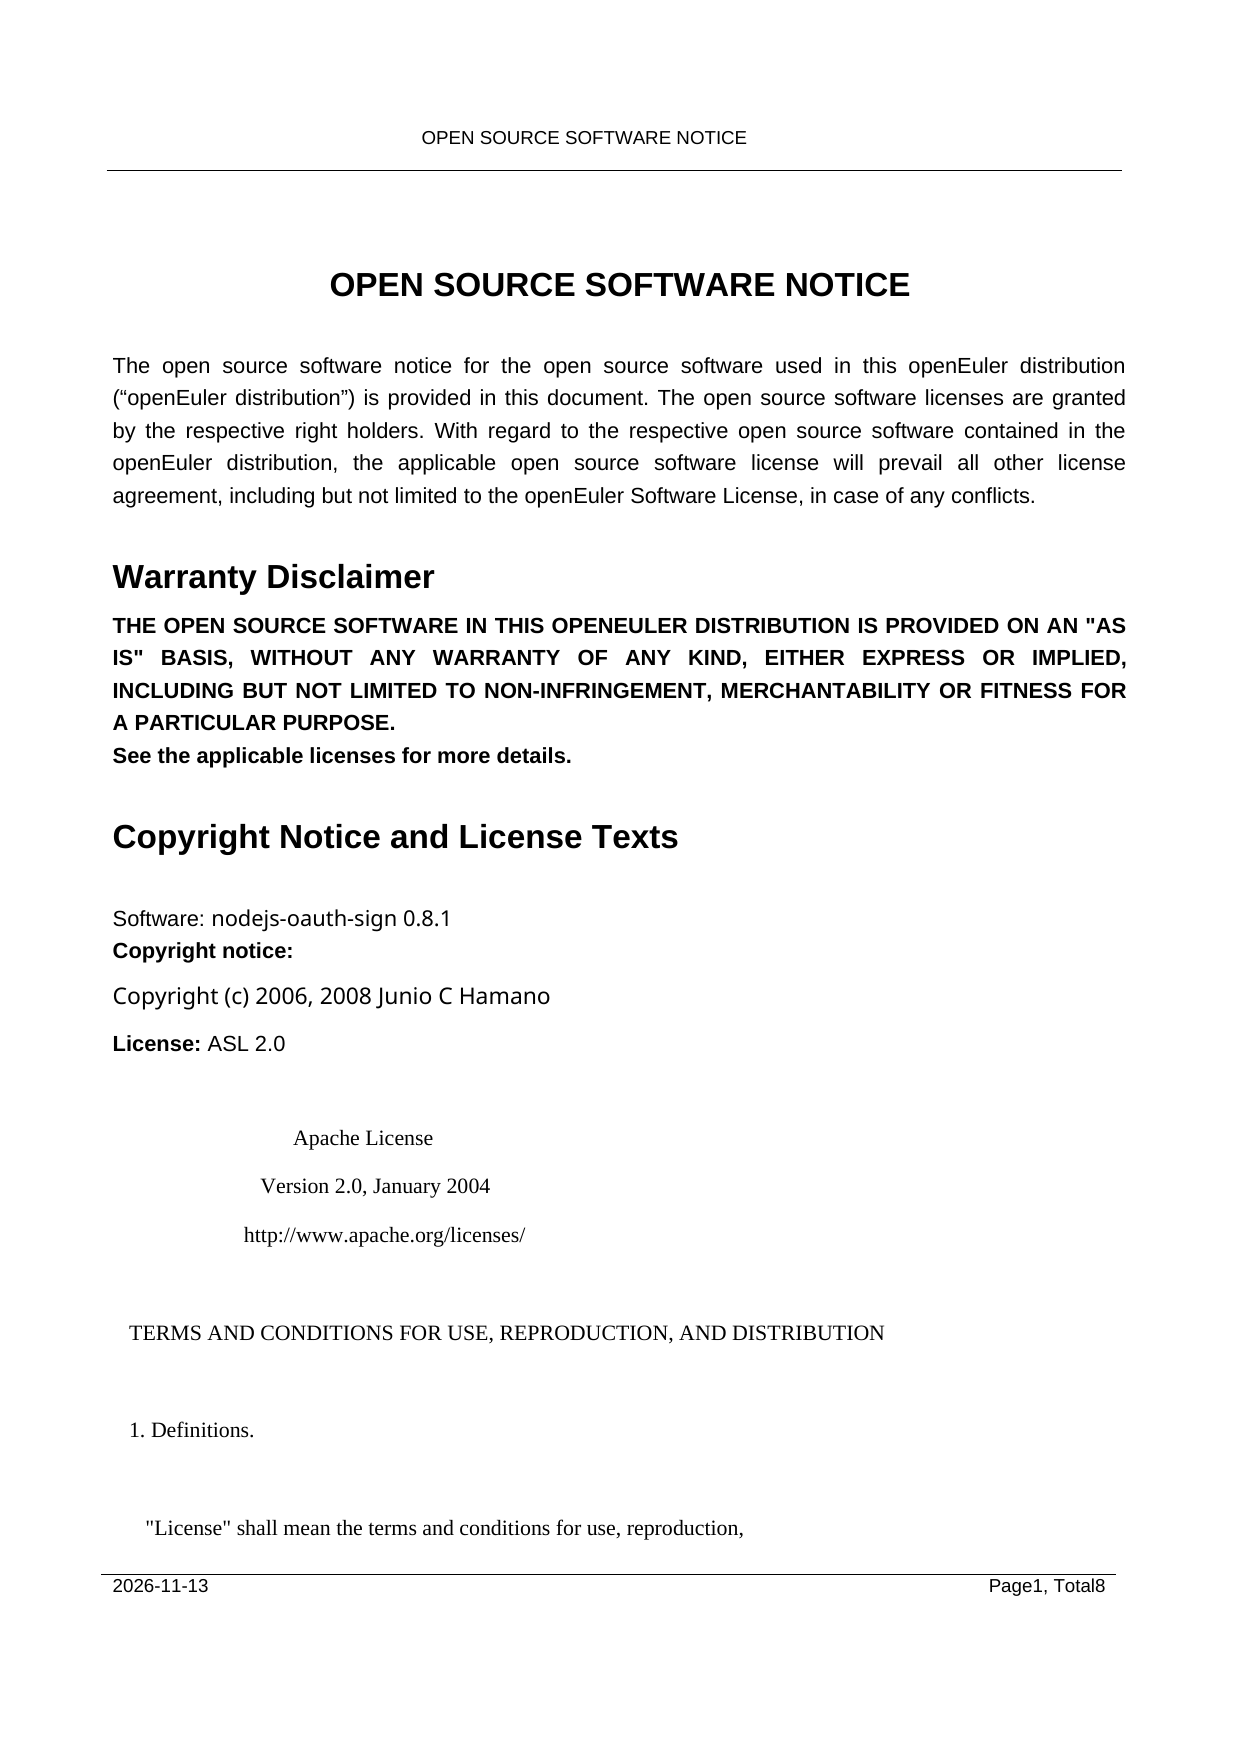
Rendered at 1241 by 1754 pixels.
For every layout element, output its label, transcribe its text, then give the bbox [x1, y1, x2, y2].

text OPEN SOURCE SOFTWARE NOTICE [112, 251, 1128, 316]
text Software: nodejs-oauth-sign 0.8.1 [112, 901, 1128, 934]
text The open source software notice for the open source software used in this openEuler distribution (“openEuler distribution”) is provided in this document. The open source software licenses are granted by the respective right holders. With regard to the respective open source software contained in the openEuler distribution, the applicable open source software license will prevail all other license agreement, including but not limited to the openEuler Software License, in case of any conflicts. [112, 349, 1128, 511]
text Copyright Notice and License Texts [112, 804, 1128, 869]
text Warranty Disclaimer [112, 544, 1128, 609]
text Copyright notice: [112, 934, 1128, 966]
text THE OPEN SOURCE SOFTWARE IN THIS OPENEULER DISTRIBUTION IS PROVIDED ON AN "AS IS" BASIS, WITHOUT ANY WARRANTY OF ANY KIND, EITHER EXPRESS OR IMPLIED, INCLUDING BUT NOT LIMITED TO NON-INFRINGEMENT, MERCHANTABILITY OR FITNESS FOR A PARTICULAR PURPOSE. See the applicable licenses for more details. [112, 609, 1128, 771]
text License: ASL 2.0 [112, 1027, 1128, 1060]
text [112, 1072, 1128, 1543]
text Copyright (c) 2006, 2008 Junio C Hamano [112, 979, 1128, 1012]
